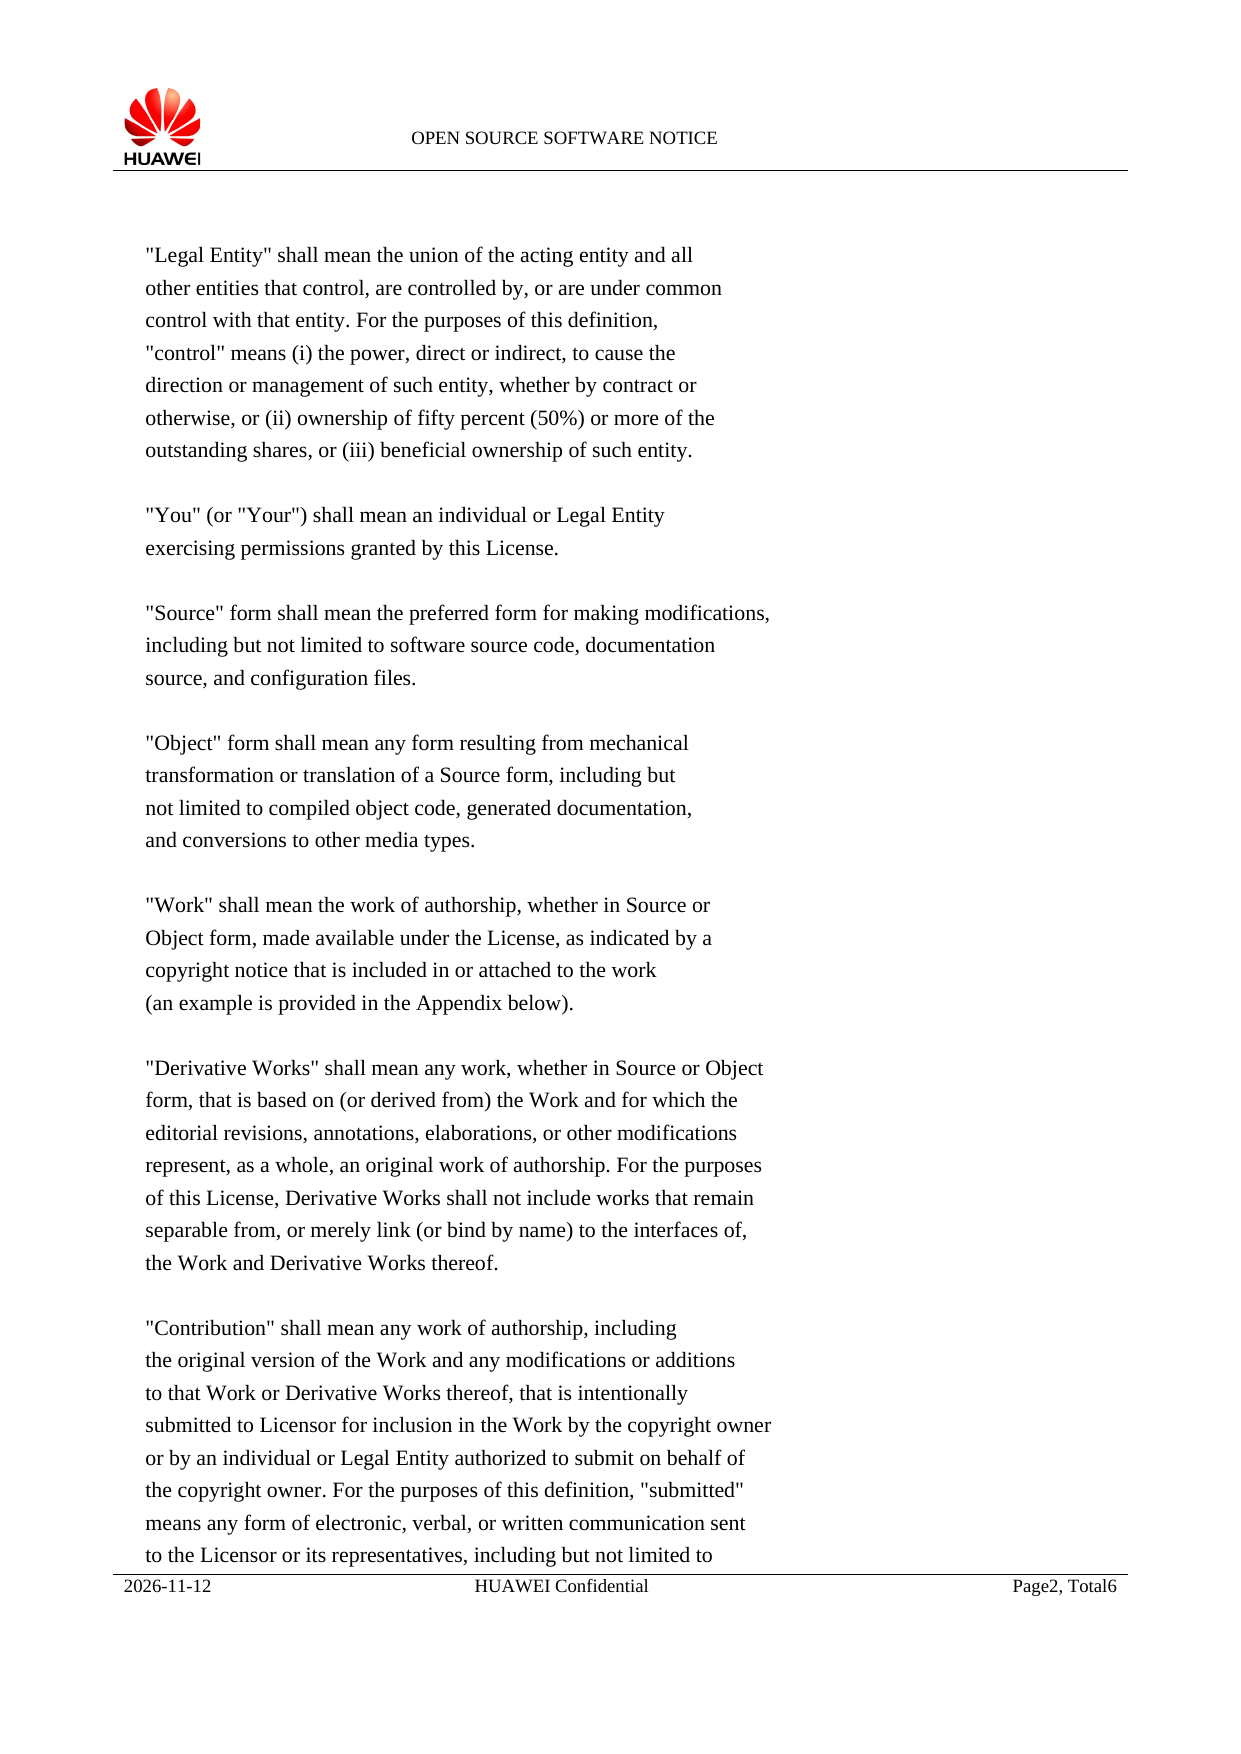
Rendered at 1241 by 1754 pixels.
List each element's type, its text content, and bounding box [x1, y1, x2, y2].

picture [124, 88, 201, 165]
